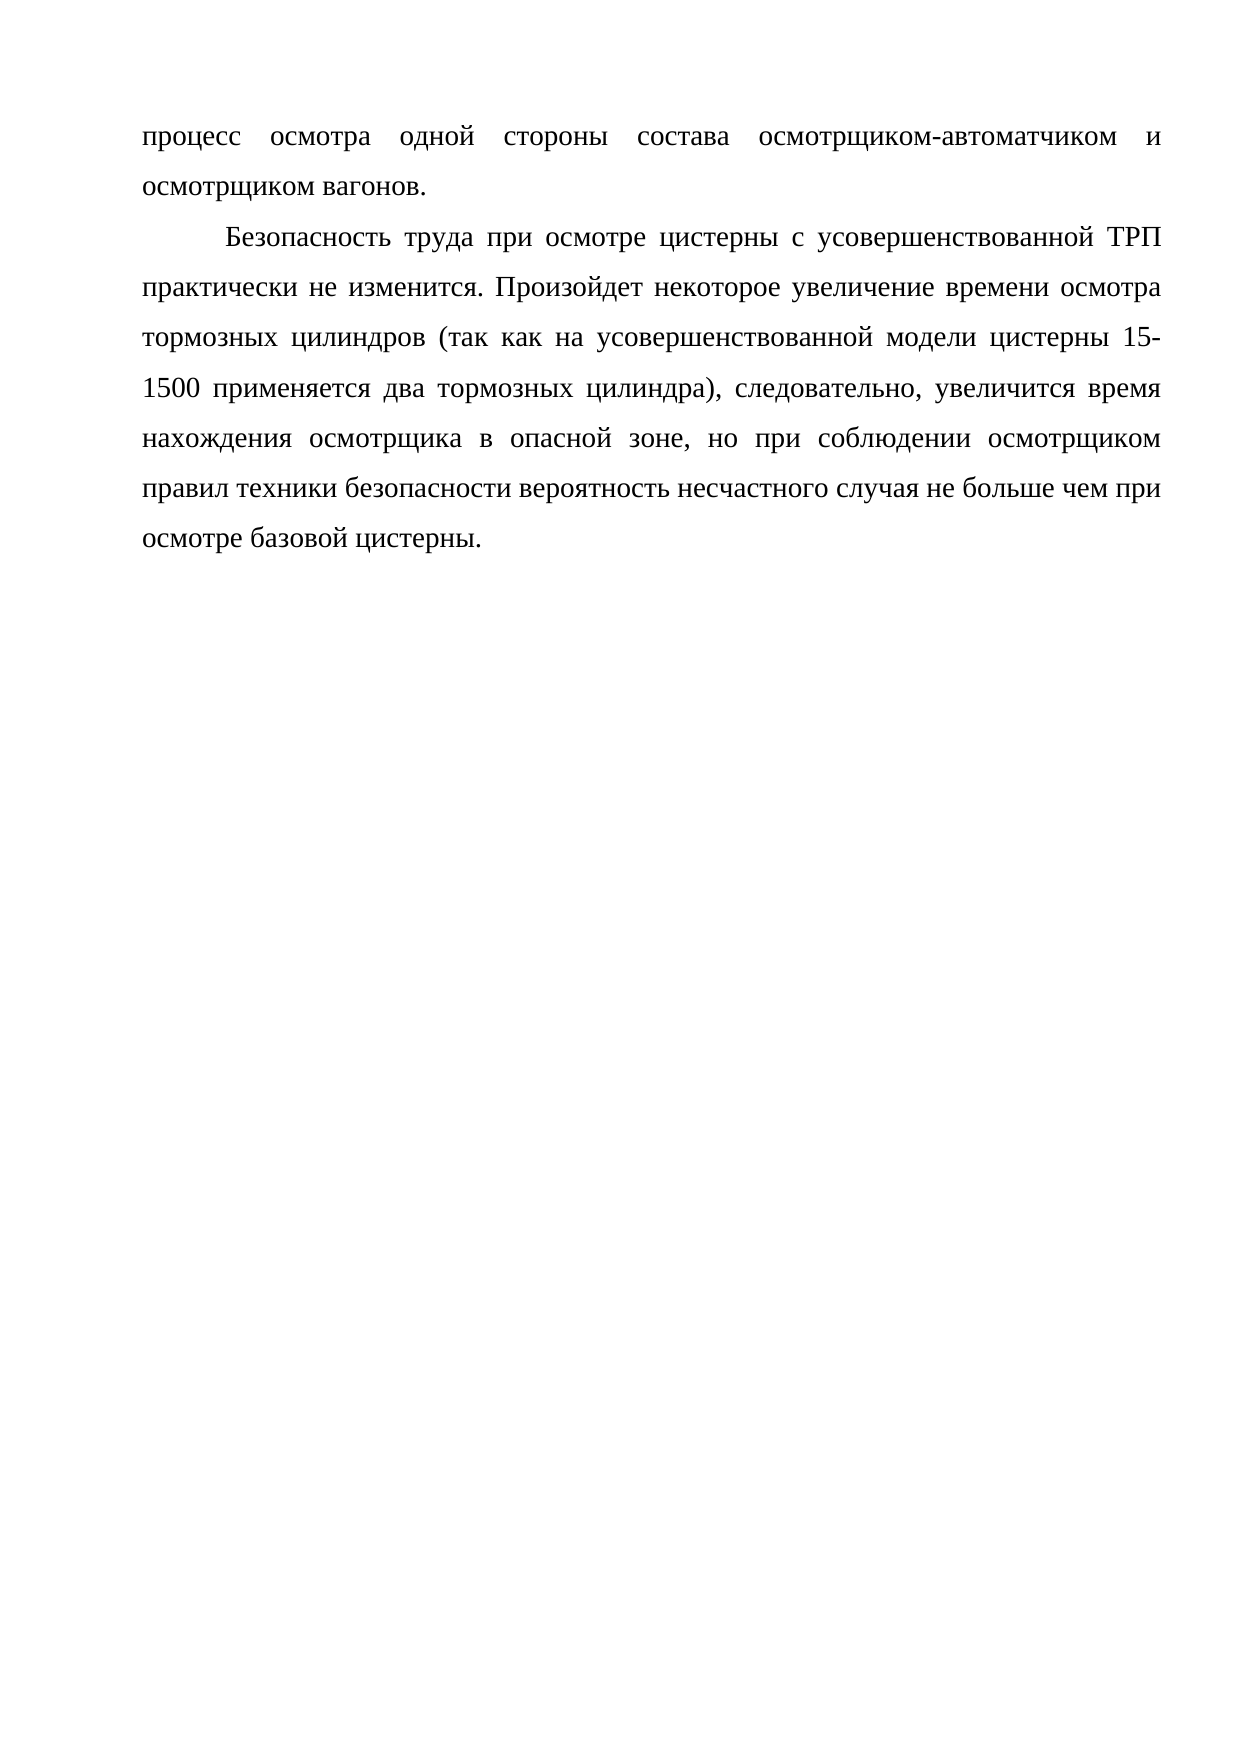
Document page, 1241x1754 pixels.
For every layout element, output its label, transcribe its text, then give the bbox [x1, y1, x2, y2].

text Безопасность труда при осмотре цистерны с усовершенствованной ТРП практически не изменится. Произойдет некоторое увеличение времени осмотра тормозных цилиндров (так как на усовершенствованной модели цистерны 15-1500 применяется два тормозных цилиндра), следовательно, увеличится время нахождения осмотрщика в опасной зоне, но при соблюдении осмотрщиком правил техники безопасности вероятность несчастного случая не больше чем при осмотре базовой цистерны. [142, 219, 1162, 554]
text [142, 118, 1162, 202]
